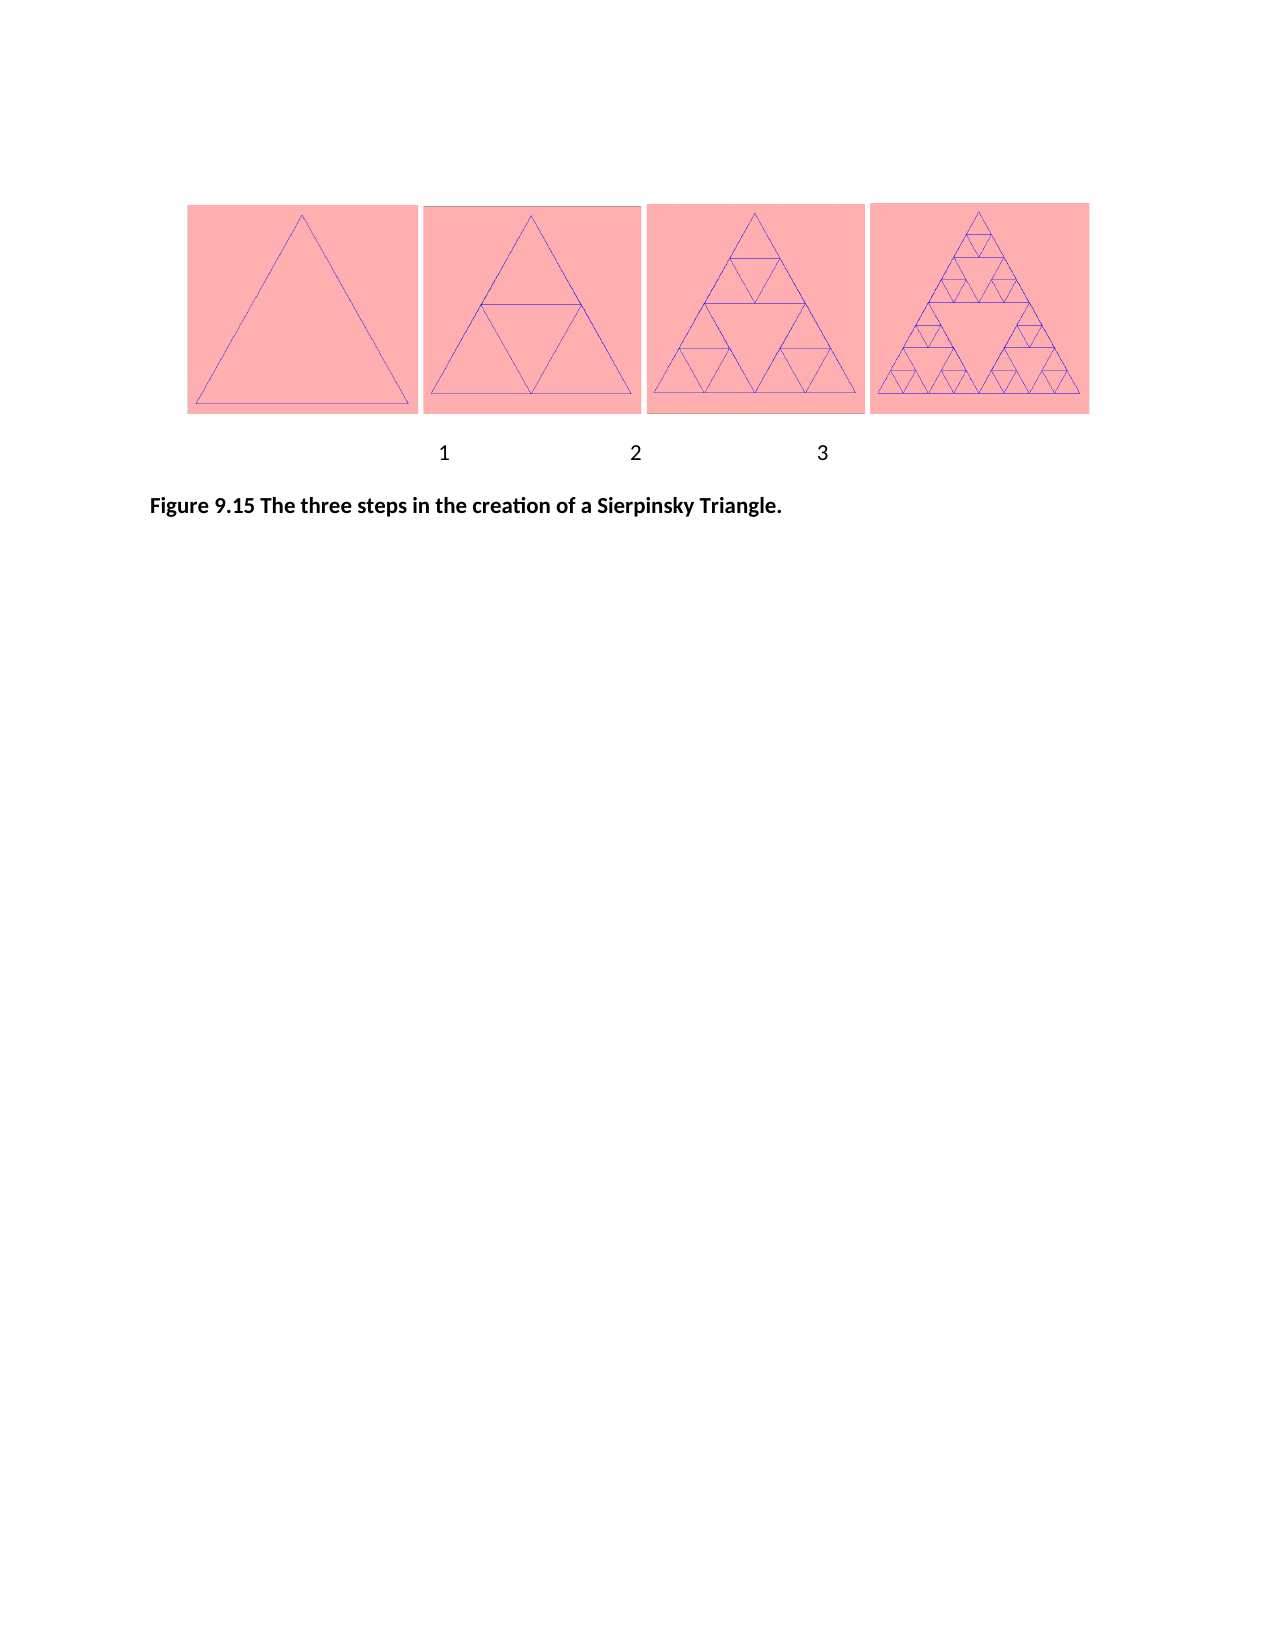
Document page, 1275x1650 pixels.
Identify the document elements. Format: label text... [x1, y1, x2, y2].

text Figure 9.15 The three steps in the creation of a Sierpinsky Triangle. [150, 491, 1125, 519]
picture [646, 204, 865, 414]
picture [187, 205, 419, 414]
picture [870, 203, 1090, 414]
text 1 2 3 [150, 438, 1125, 466]
picture [423, 206, 642, 414]
